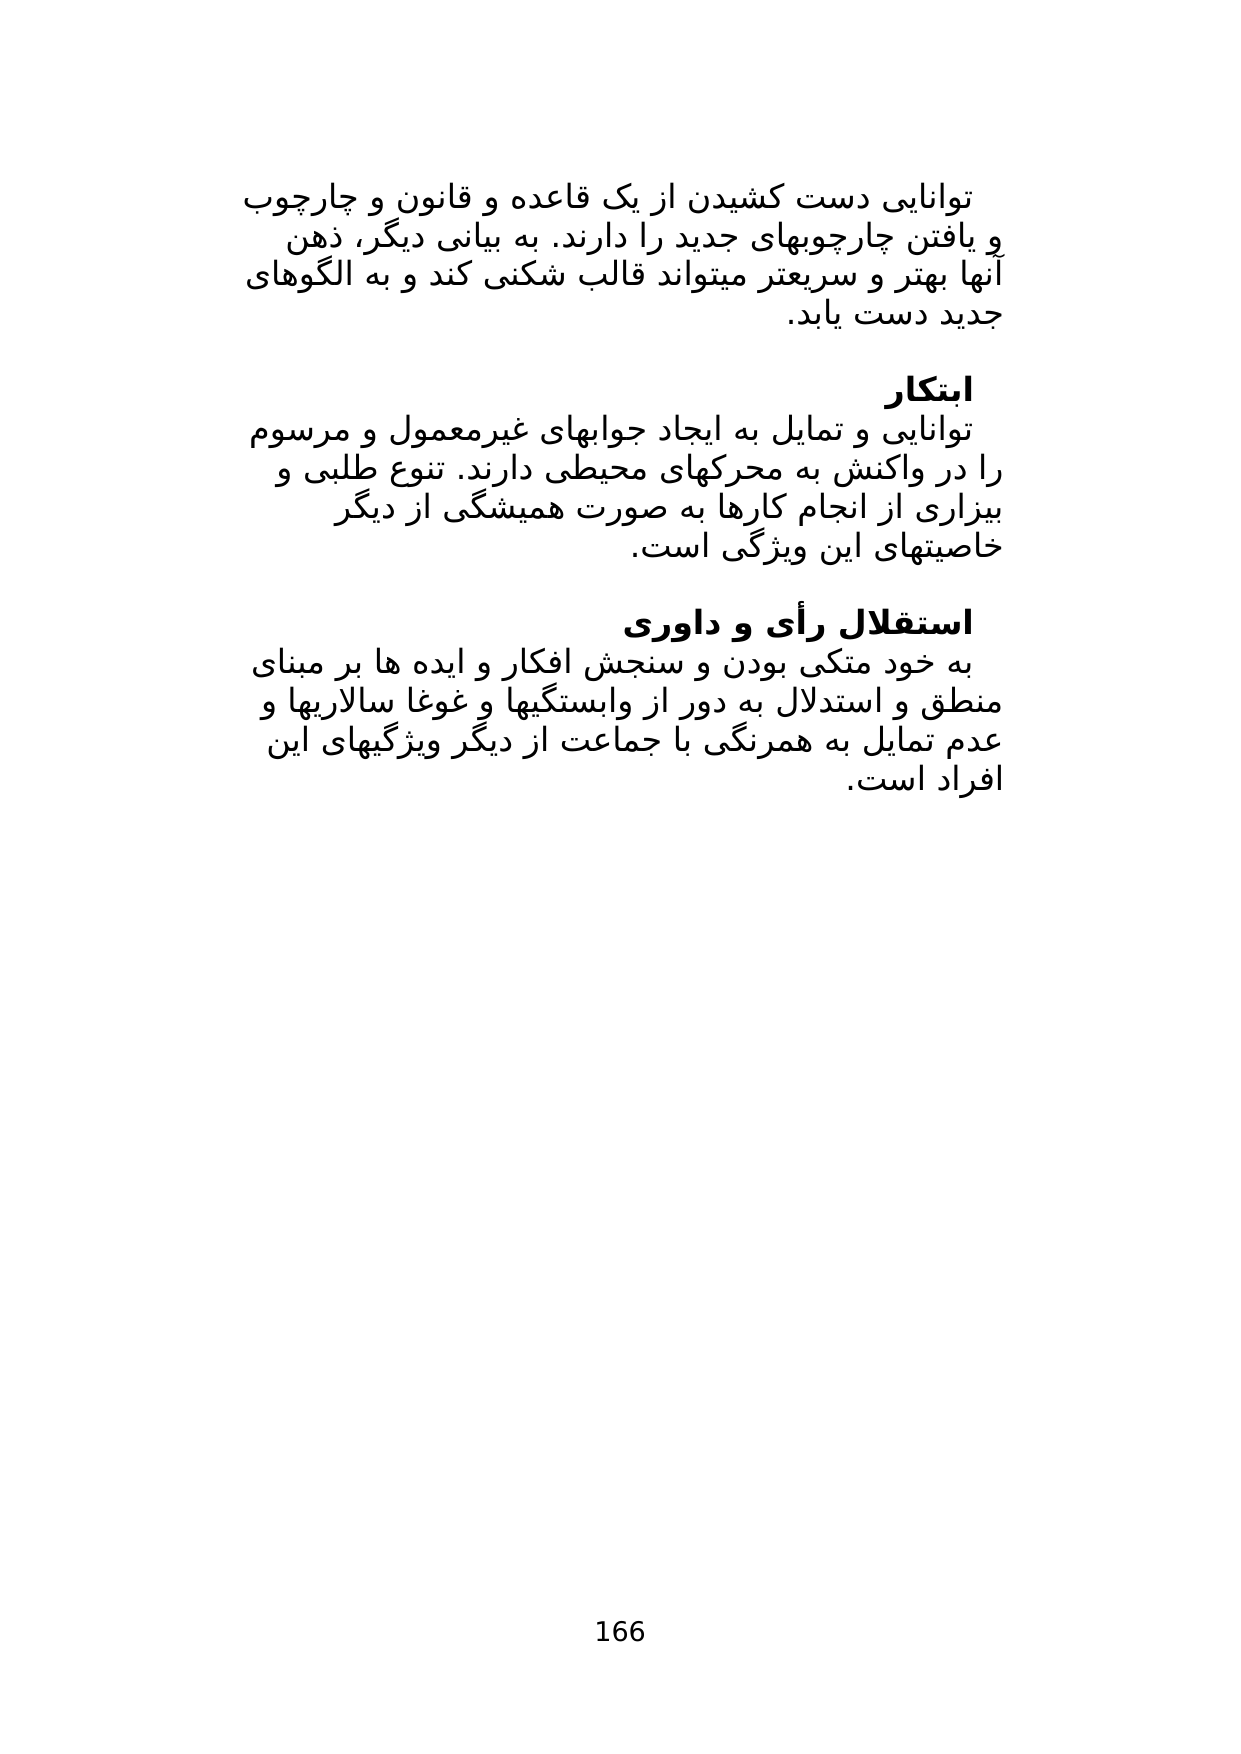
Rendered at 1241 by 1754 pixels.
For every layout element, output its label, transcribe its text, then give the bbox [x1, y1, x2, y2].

text توانایی دست کشیدن از یک قاعده و قانون و چارچوب و یافتن چارچوبهای جدید را دارند. به بیانی دیگر، ذهن آنها بهتر و سریعتر میتواند قالب شکنی کند و به الگوهای جدید دست یابد. [236, 177, 1004, 333]
text به خود متکی بودن و سنجش افکار و ایده ها بر مبنای منطق و استدلال به دور از وابستگیها و غوغا سالاریها و عدم تمایل به همرنگی با جماعت از دیگر ویژگیهای این افراد است. [236, 642, 1004, 798]
text استقلال رأی و داوری [236, 603, 1004, 642]
text توانایی و تمایل به ایجاد جوابهای غیرمعمول و مرسوم را در واکنش به محرکهای محیطی دارند. تنوع طلبی و بیزاری از انجام کارها به صورت همیشگی از دیگر خاصیتهای این ویژگی است. [236, 410, 1004, 565]
text ابتکار [236, 371, 1004, 410]
